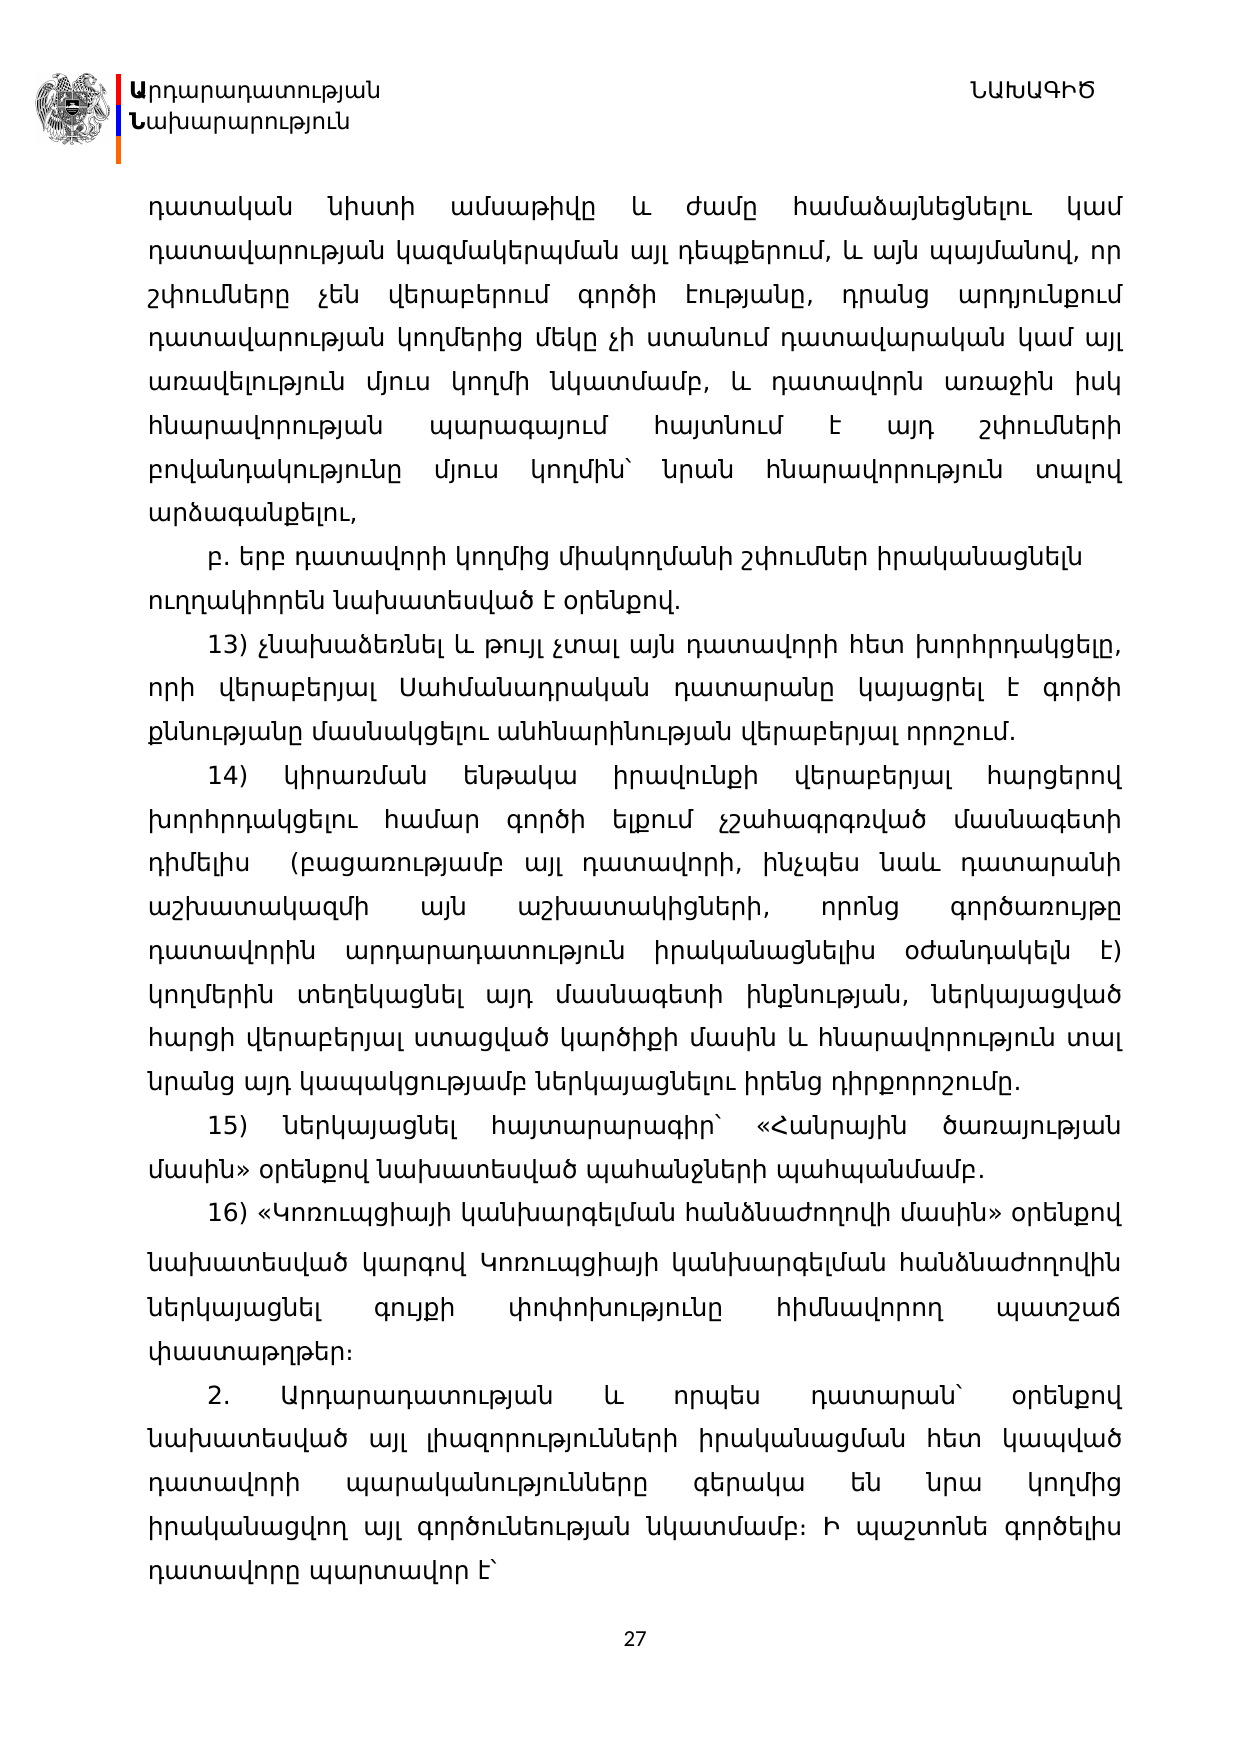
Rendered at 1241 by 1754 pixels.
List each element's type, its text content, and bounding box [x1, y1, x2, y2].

text 15) ներկայացնել հայտարարագիր՝ «Հանրային ծառայության մասին» օրենքով նախատեսված պահանջների պահպանմամբ․ [148, 1111, 1122, 1184]
text 2. Արդարադատության և որպես դատարան՝ օրենքով նախատեսված այլ լիազորությունների իրականացման հետ կապված դատավորի պարականությունները գերակա են նրա կողմից իրականացվող այլ գործունեության նկատմամբ։ Ի պաշտոնե գործելիս դատավորը պարտավոր է՝ [148, 1381, 1122, 1585]
picture [35, 72, 110, 145]
text 13) չնախաձեռնել և թույլ չտալ այն դատավորի հետ խորհրդակցելը, որի վերաբերյալ Սահմանադրական դատարանը կայացրել է գործի քննությանը մասնակցելու անհնարինության վերաբերյալ որոշում. [148, 630, 1122, 747]
text 16) «Կոռուպցիայի կանխարգելման հանձնաժողովի մասին» օրենքով նախատեսված կարգով Կոռուպցիայի կանխարգելման հանձնաժողովին ներկայացնել գույքի փոփոխությունը հիմնավորող պատշաճ փաստաթղթեր։ [148, 1199, 1122, 1366]
text բ. երբ դատավորի կողմից միակողմանի շփումներ իրականացնելն ուղղակիորեն նախատեսված է օրենքով. [148, 542, 1122, 615]
text 14) կիրառման ենթակա իրավունքի վերաբերյալ հարցերով խորհրդակցելու համար գործի ելքում չշահագրգռված մասնագետի դիմելիս (բացառությամբ այլ դատավորի, ինչպես նաև դատարանի աշխատակազմի այն աշխատակիցների, որոնց գործառույթը դատավորին արդարադատություն իրականացնելիս օժանդակելն է) կողմերին տեղեկացնել այդ մասնագետի ինքնության, ներկայացված հարցի վերաբերյալ ստացված կարծիքի մասին և հնարավորություն տալ նրանց այդ կապակցությամբ ներկայացնելու իրենց դիրքորոշումը. [148, 761, 1122, 1097]
